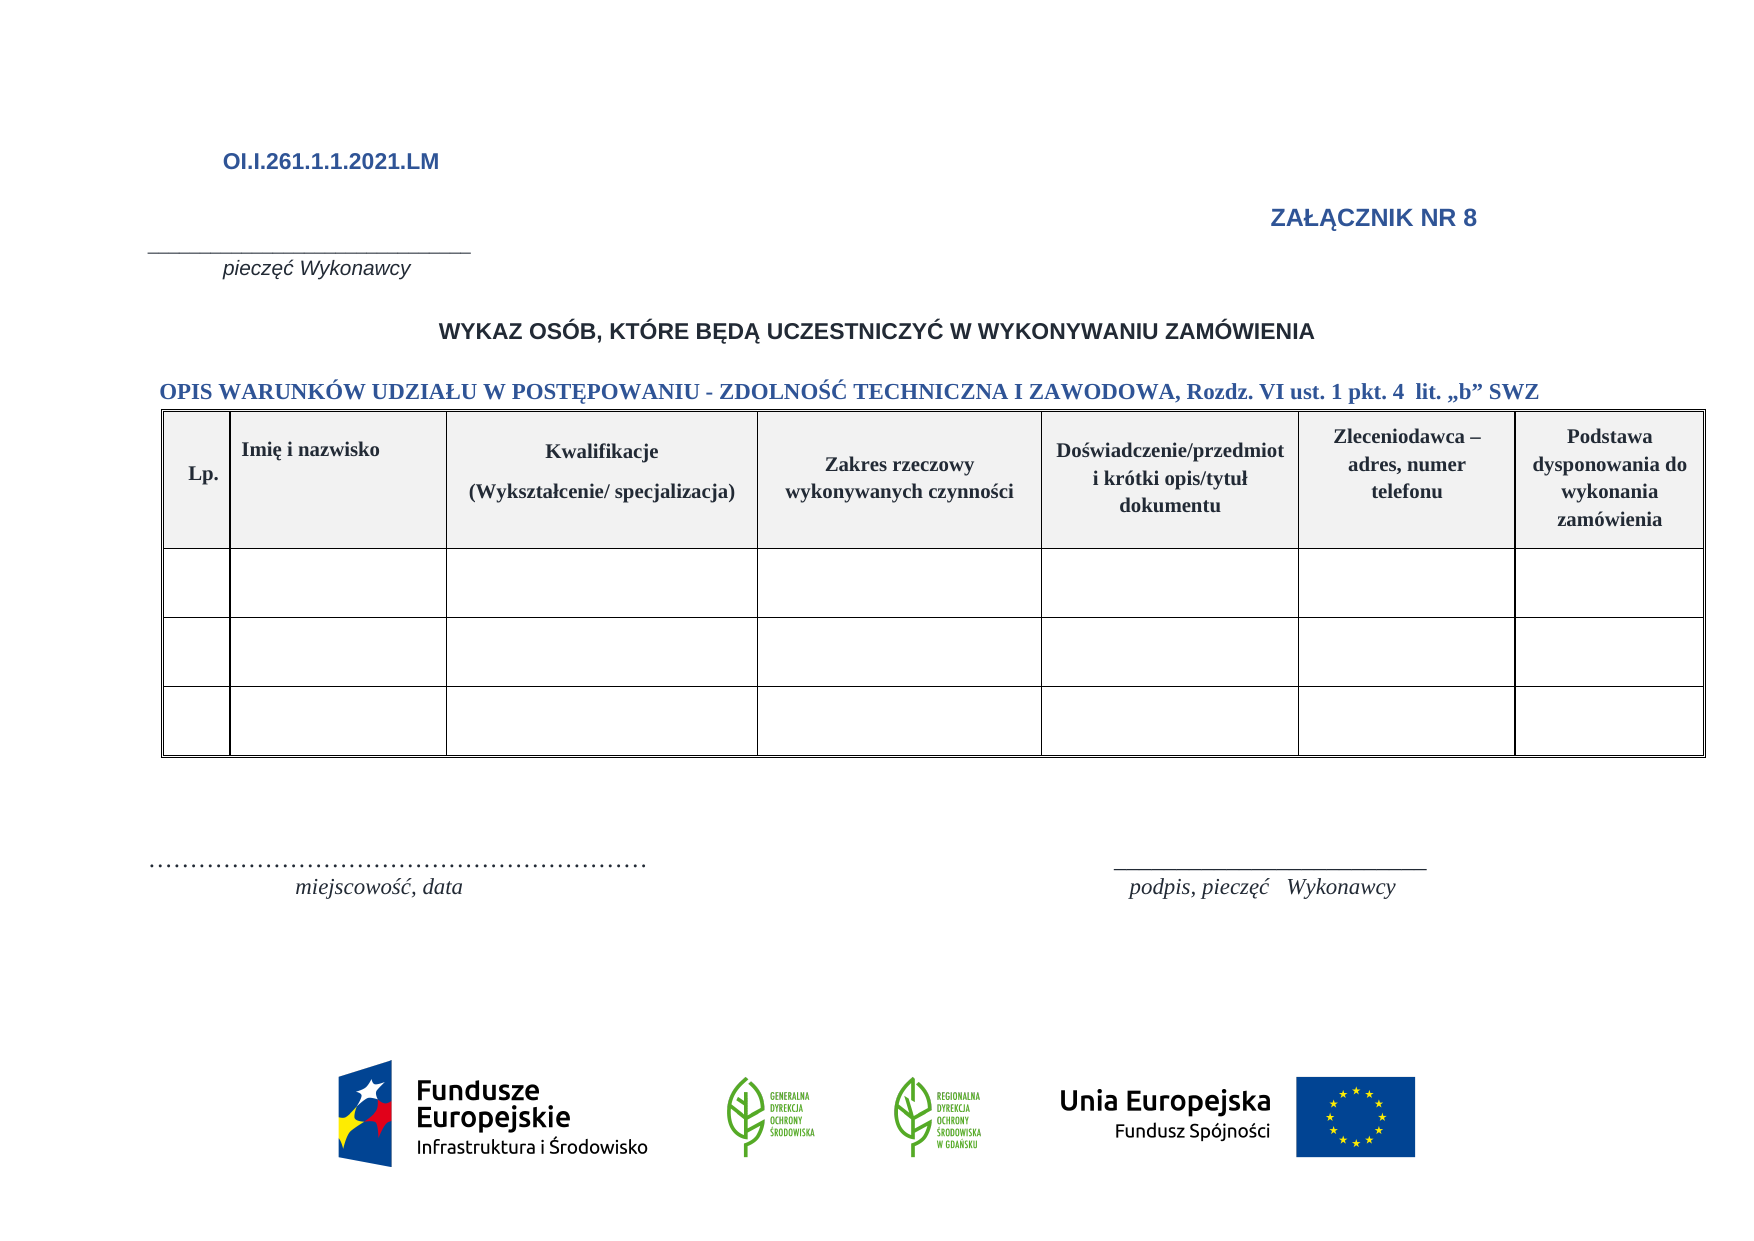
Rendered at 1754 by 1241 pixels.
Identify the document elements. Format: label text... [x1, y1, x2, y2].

text …………………………………………………… _________________________ [148, 844, 1606, 873]
table_cell [758, 549, 1041, 617]
table_cell [231, 618, 446, 686]
subtitle ZAŁĄCZNIK NR 8 [15, 203, 1754, 231]
table_header Zakres rzeczowy wykonywanych czynności [758, 412, 1041, 548]
text OPIS WARUNKÓW UDZIAŁU W POSTĘPOWANIU - ZDOLNOŚĆ TECHNICZNA I ZAWODOWA, Rozdz. VI ust. 1 pkt. 4 lit. „b” SWZ [148, 378, 1606, 405]
table_header Podstawa dysponowania do wykonania zamówienia [1516, 412, 1703, 548]
table_cell [164, 618, 229, 686]
table_cell [1042, 618, 1298, 686]
table_cell [447, 549, 757, 617]
table_cell [231, 687, 446, 755]
table_header Imię i nazwisko [231, 412, 446, 548]
table_header Doświadczenie/przedmiot i krótki opis/tytuł dokumentu [1042, 412, 1298, 548]
table_cell [1299, 687, 1514, 755]
text WYKAZ OSÓB, KTÓRE BĘDĄ UCZESTNICZYĆ W WYKONYWANIU ZAMÓWIENIA [148, 318, 1606, 344]
table_cell [1516, 687, 1703, 755]
table_cell [447, 618, 757, 686]
table_cell [1516, 618, 1703, 686]
table_cell [758, 618, 1041, 686]
table_cell [164, 687, 229, 755]
table_cell [1516, 549, 1703, 617]
table_cell [231, 549, 446, 617]
text pieczęć Wykonawcy [148, 256, 1606, 279]
table_cell [758, 687, 1041, 755]
table_cell [1042, 549, 1298, 617]
table_cell [447, 687, 757, 755]
text _______________________________ [148, 231, 1606, 256]
table_cell [164, 549, 229, 617]
table_cell [1299, 549, 1514, 617]
picture [338, 1060, 1416, 1167]
table_header Zleceniodawca – adres, numer telefonu [1299, 412, 1514, 548]
table_cell [1299, 618, 1514, 686]
table_header Lp. [164, 412, 229, 548]
table_cell [1042, 687, 1298, 755]
table_header Kwalifikacje (Wykształcenie/ specjalizacja) [447, 412, 757, 548]
list OI.I.261.1.1.2021.LM [223, 148, 1606, 174]
text miejscowość, data podpis, pieczęć Wykonawcy [148, 873, 1606, 899]
